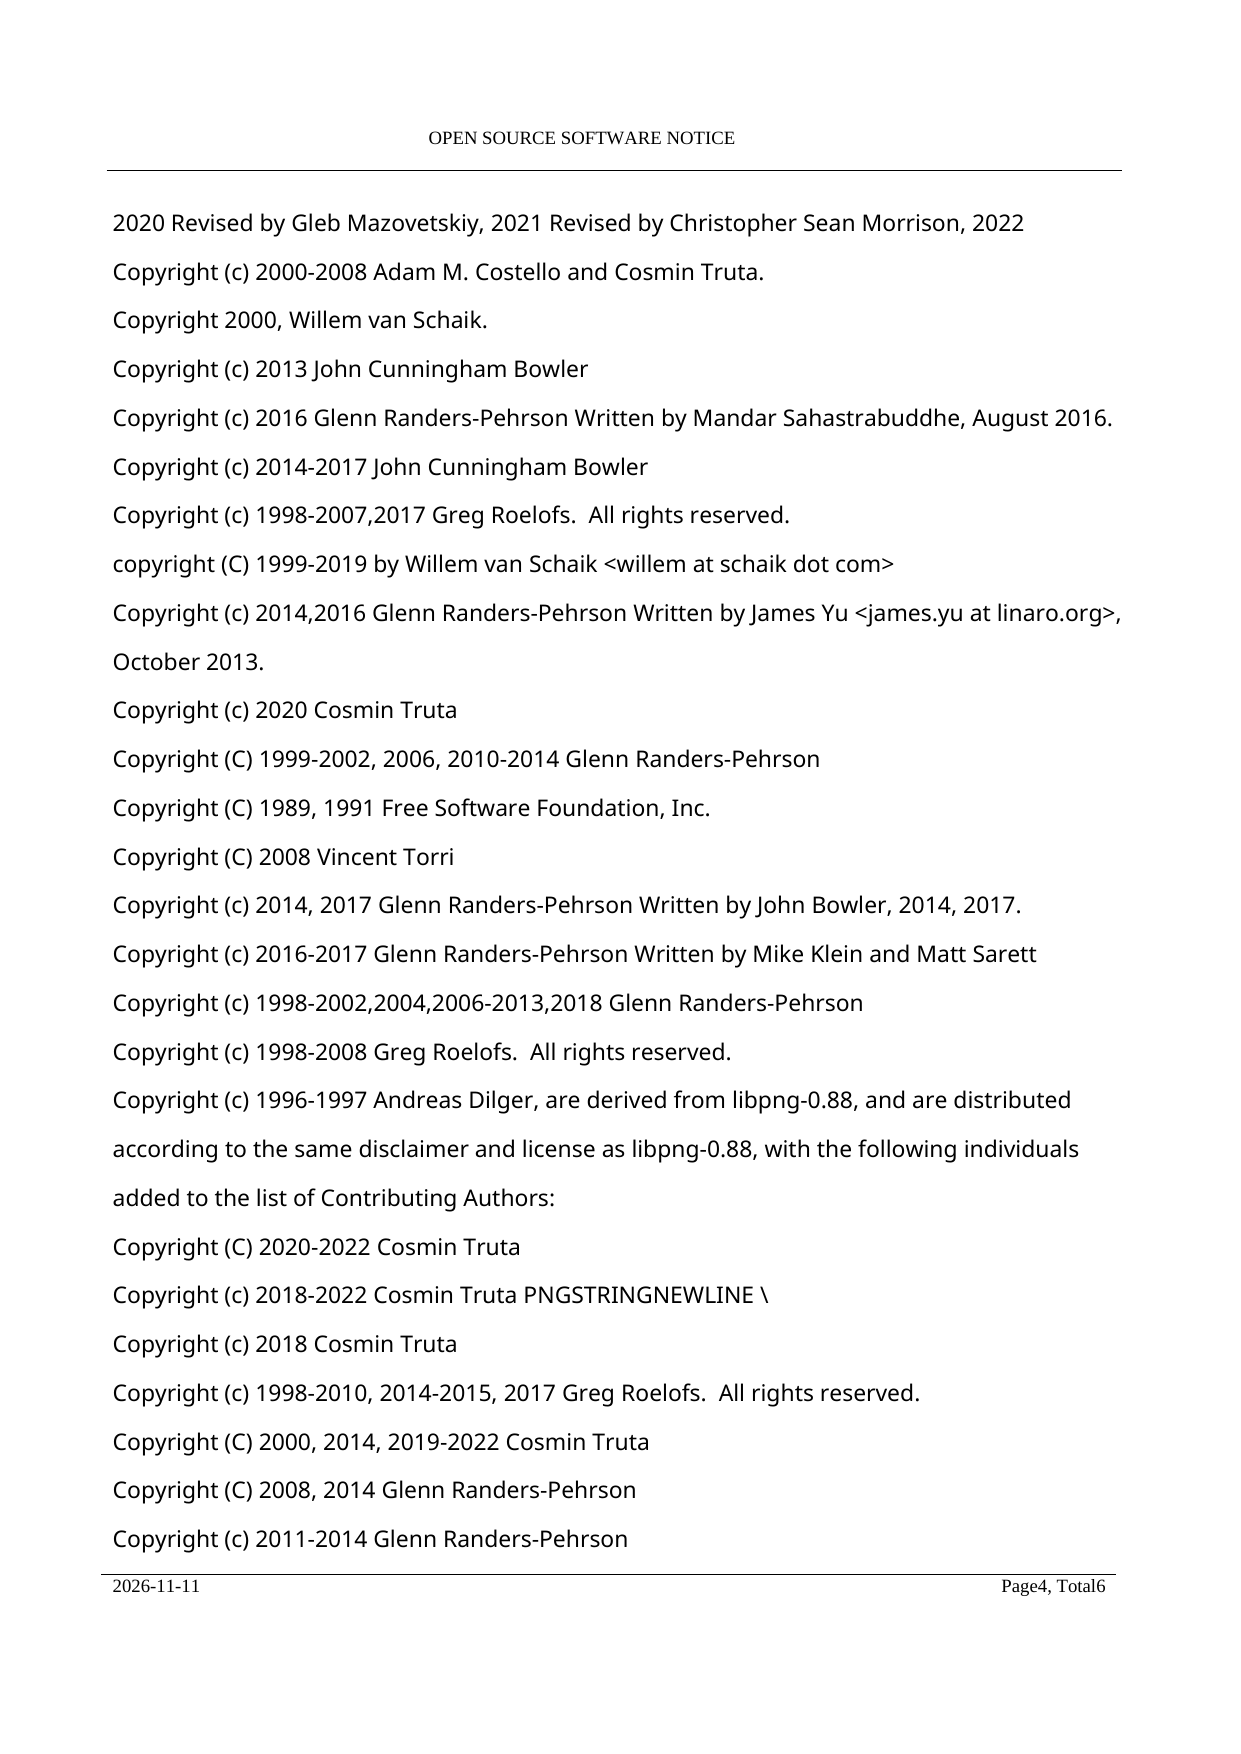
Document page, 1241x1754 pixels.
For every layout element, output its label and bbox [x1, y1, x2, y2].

text [112, 206, 1128, 1555]
